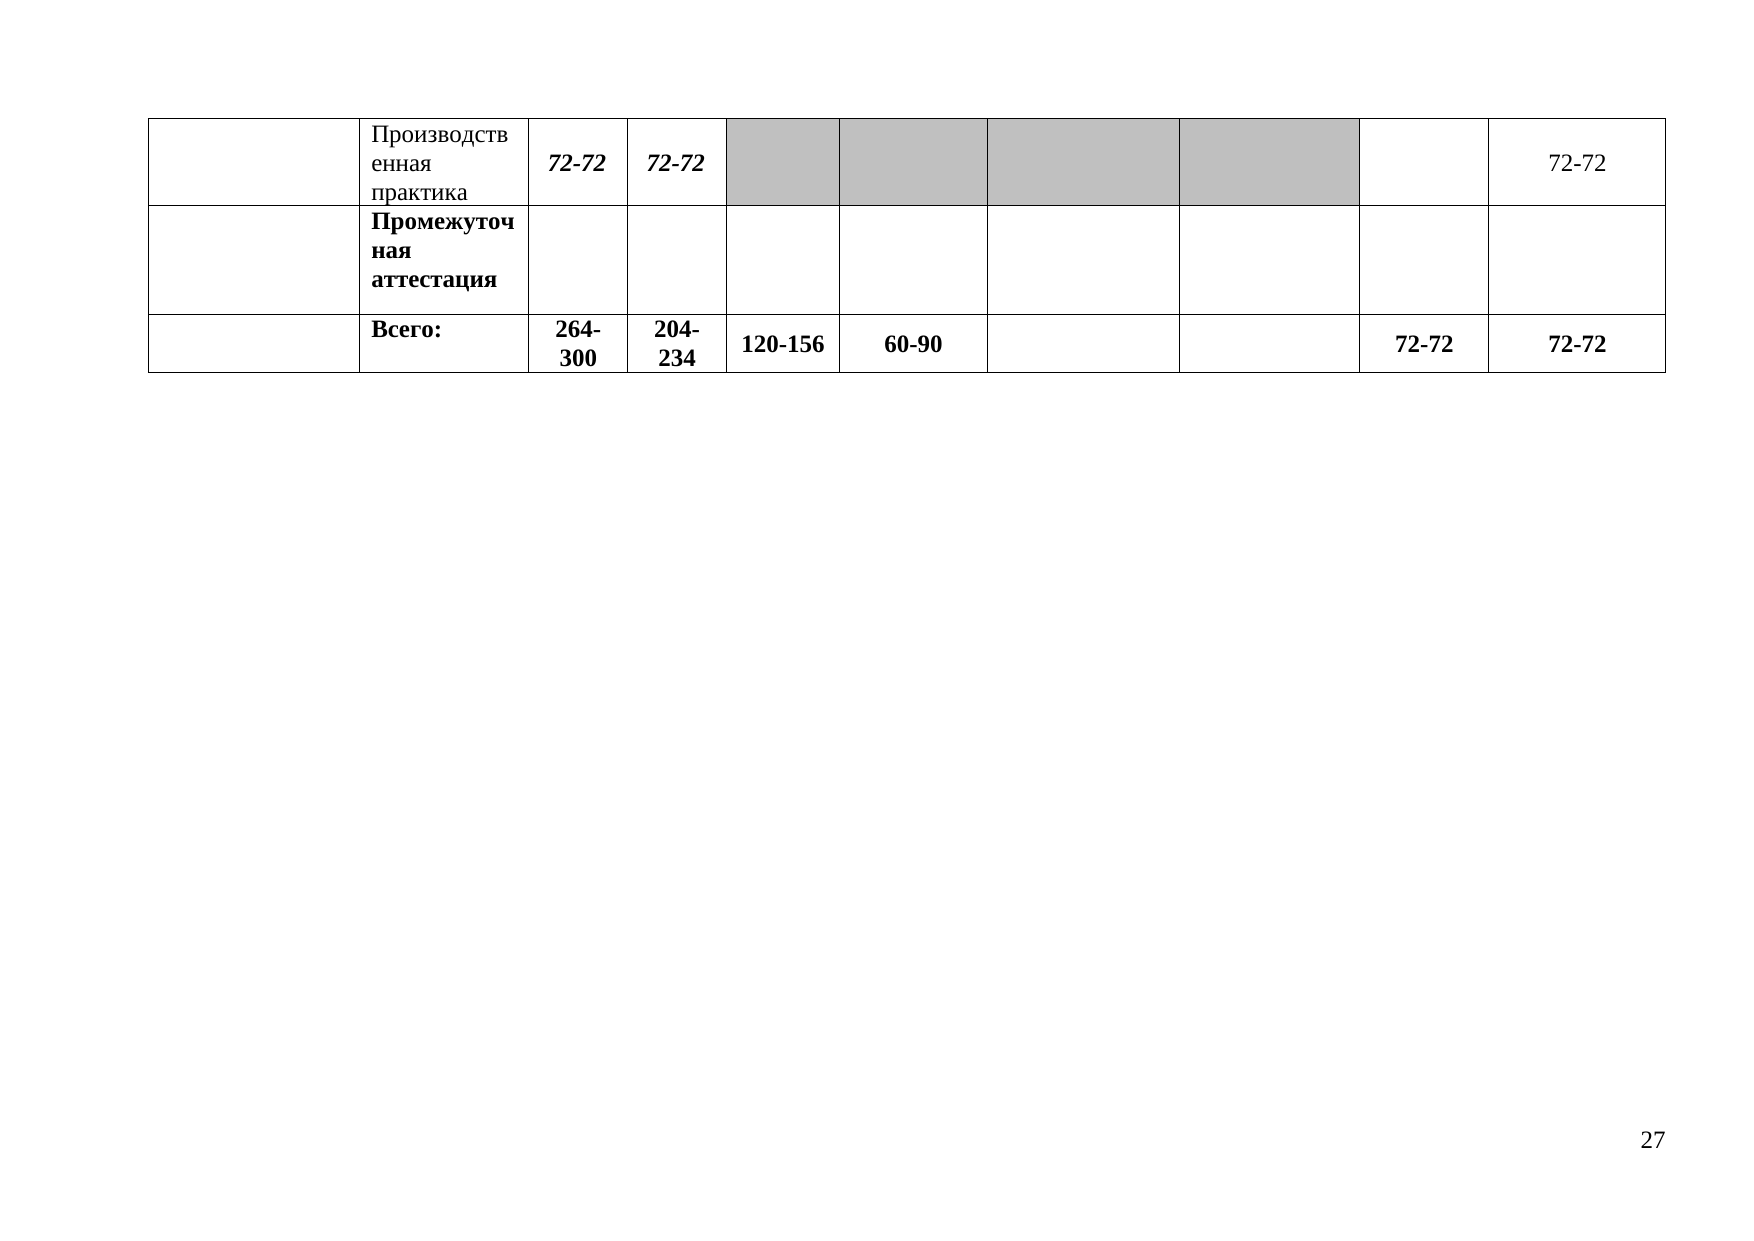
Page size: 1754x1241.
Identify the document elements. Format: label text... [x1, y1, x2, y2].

table_cell [727, 119, 839, 205]
table_cell [149, 119, 359, 205]
table_cell Производственная практика [360, 119, 528, 205]
table_cell Промежуточная аттестация [360, 206, 528, 313]
table_cell [988, 315, 1179, 372]
table_cell 72-72 [1489, 315, 1665, 372]
table_cell [1360, 206, 1488, 313]
table_cell [1180, 206, 1359, 313]
table_cell [1489, 206, 1665, 313]
table_cell 72-72 [628, 119, 726, 205]
table_cell [1180, 315, 1359, 372]
table_cell [840, 119, 987, 205]
table_cell 120-156 [727, 315, 839, 372]
table_cell 264-300 [529, 315, 627, 372]
table_cell [988, 119, 1179, 205]
table_cell Всего: [360, 315, 528, 372]
table_cell [1180, 119, 1359, 205]
table_cell [529, 206, 627, 313]
table_cell [149, 315, 359, 372]
table_cell 204-234 [628, 315, 726, 372]
table_cell [727, 206, 839, 313]
table_cell 72-72 [1360, 315, 1488, 372]
table_cell [149, 206, 359, 313]
table_cell 72-72 [1489, 119, 1665, 205]
table_cell [1360, 119, 1488, 205]
table_cell 72-72 [529, 119, 627, 205]
table_cell [628, 206, 726, 313]
table_cell 60-90 [840, 315, 987, 372]
table_cell [840, 206, 987, 313]
table_cell [988, 206, 1179, 313]
